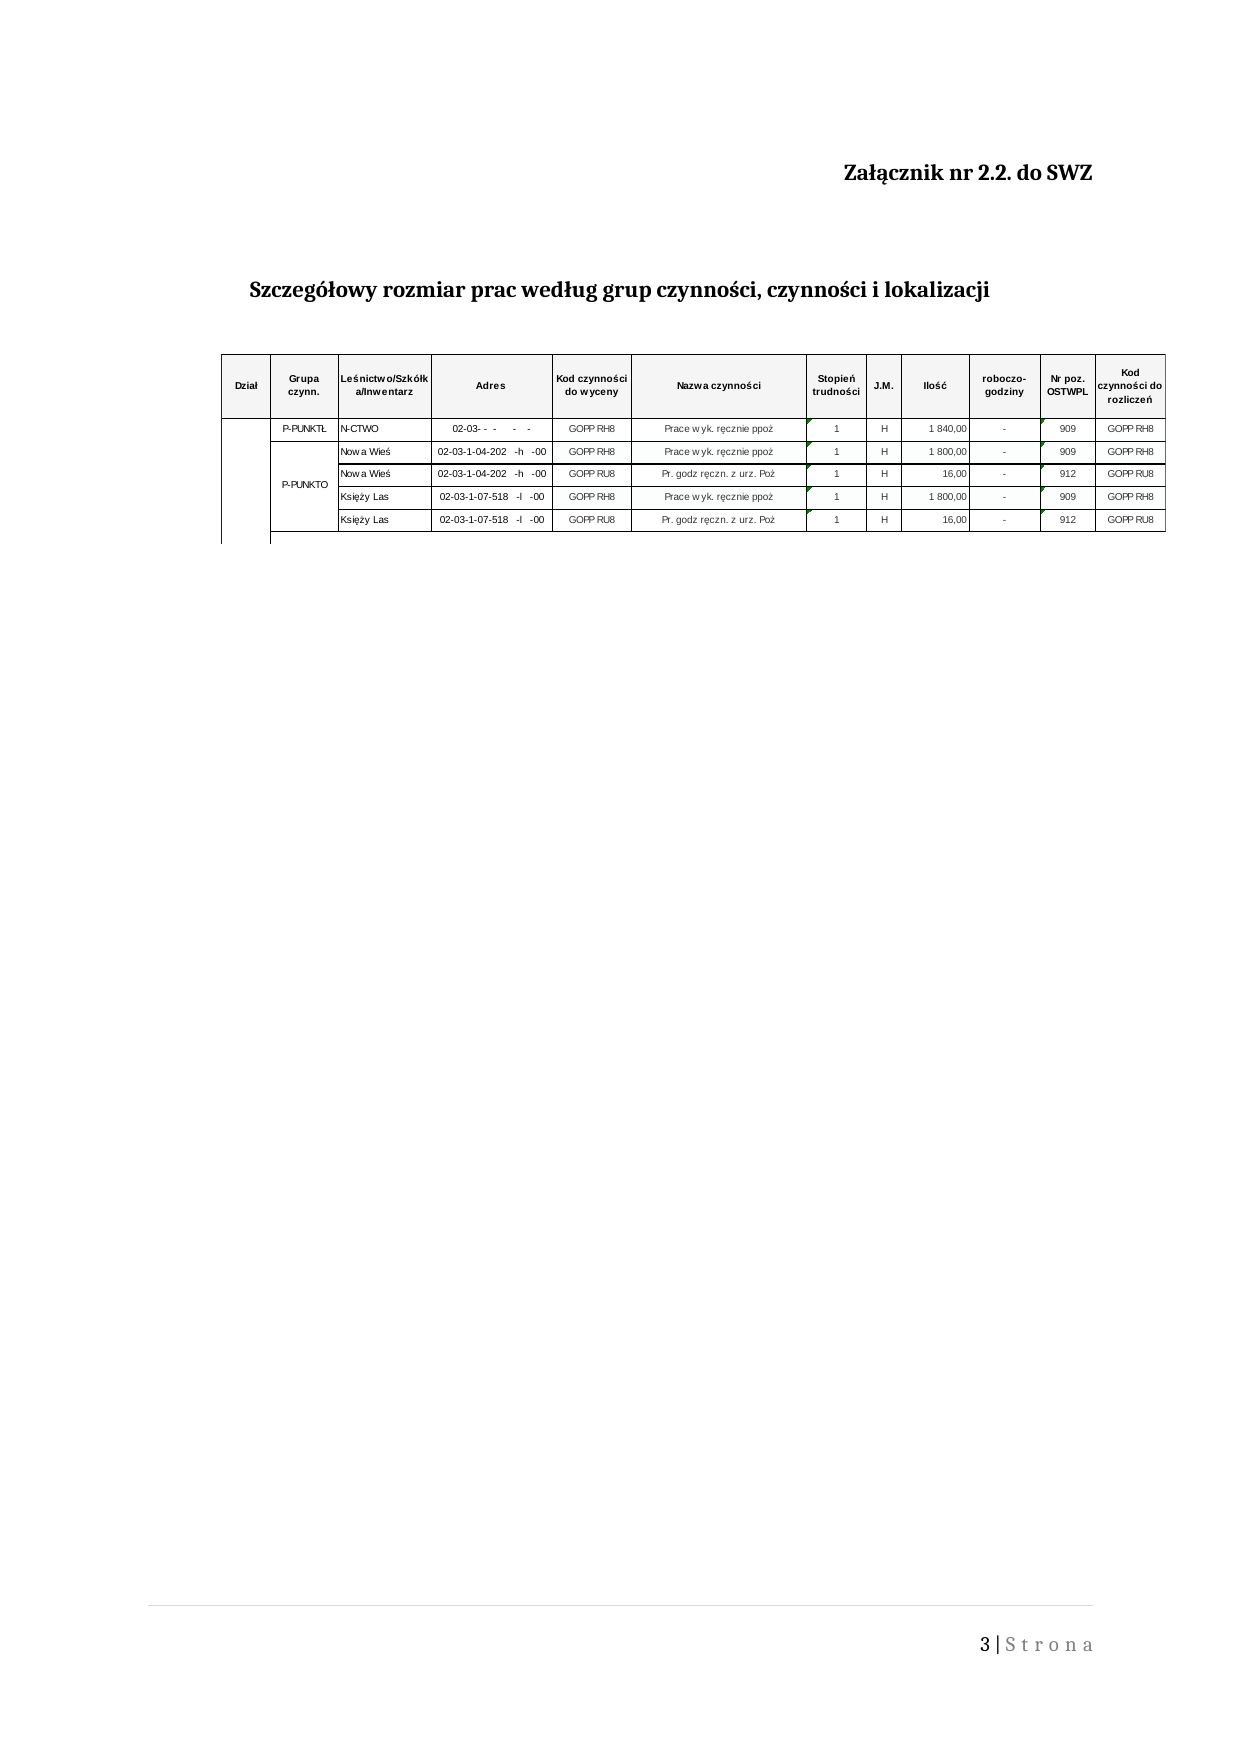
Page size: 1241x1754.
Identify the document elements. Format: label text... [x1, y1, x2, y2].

text Szczegółowy rozmiar prac według grup czynności, czynności i lokalizacji [148, 277, 1093, 303]
text Załącznik nr 2.2. do SWZ [148, 160, 1093, 186]
